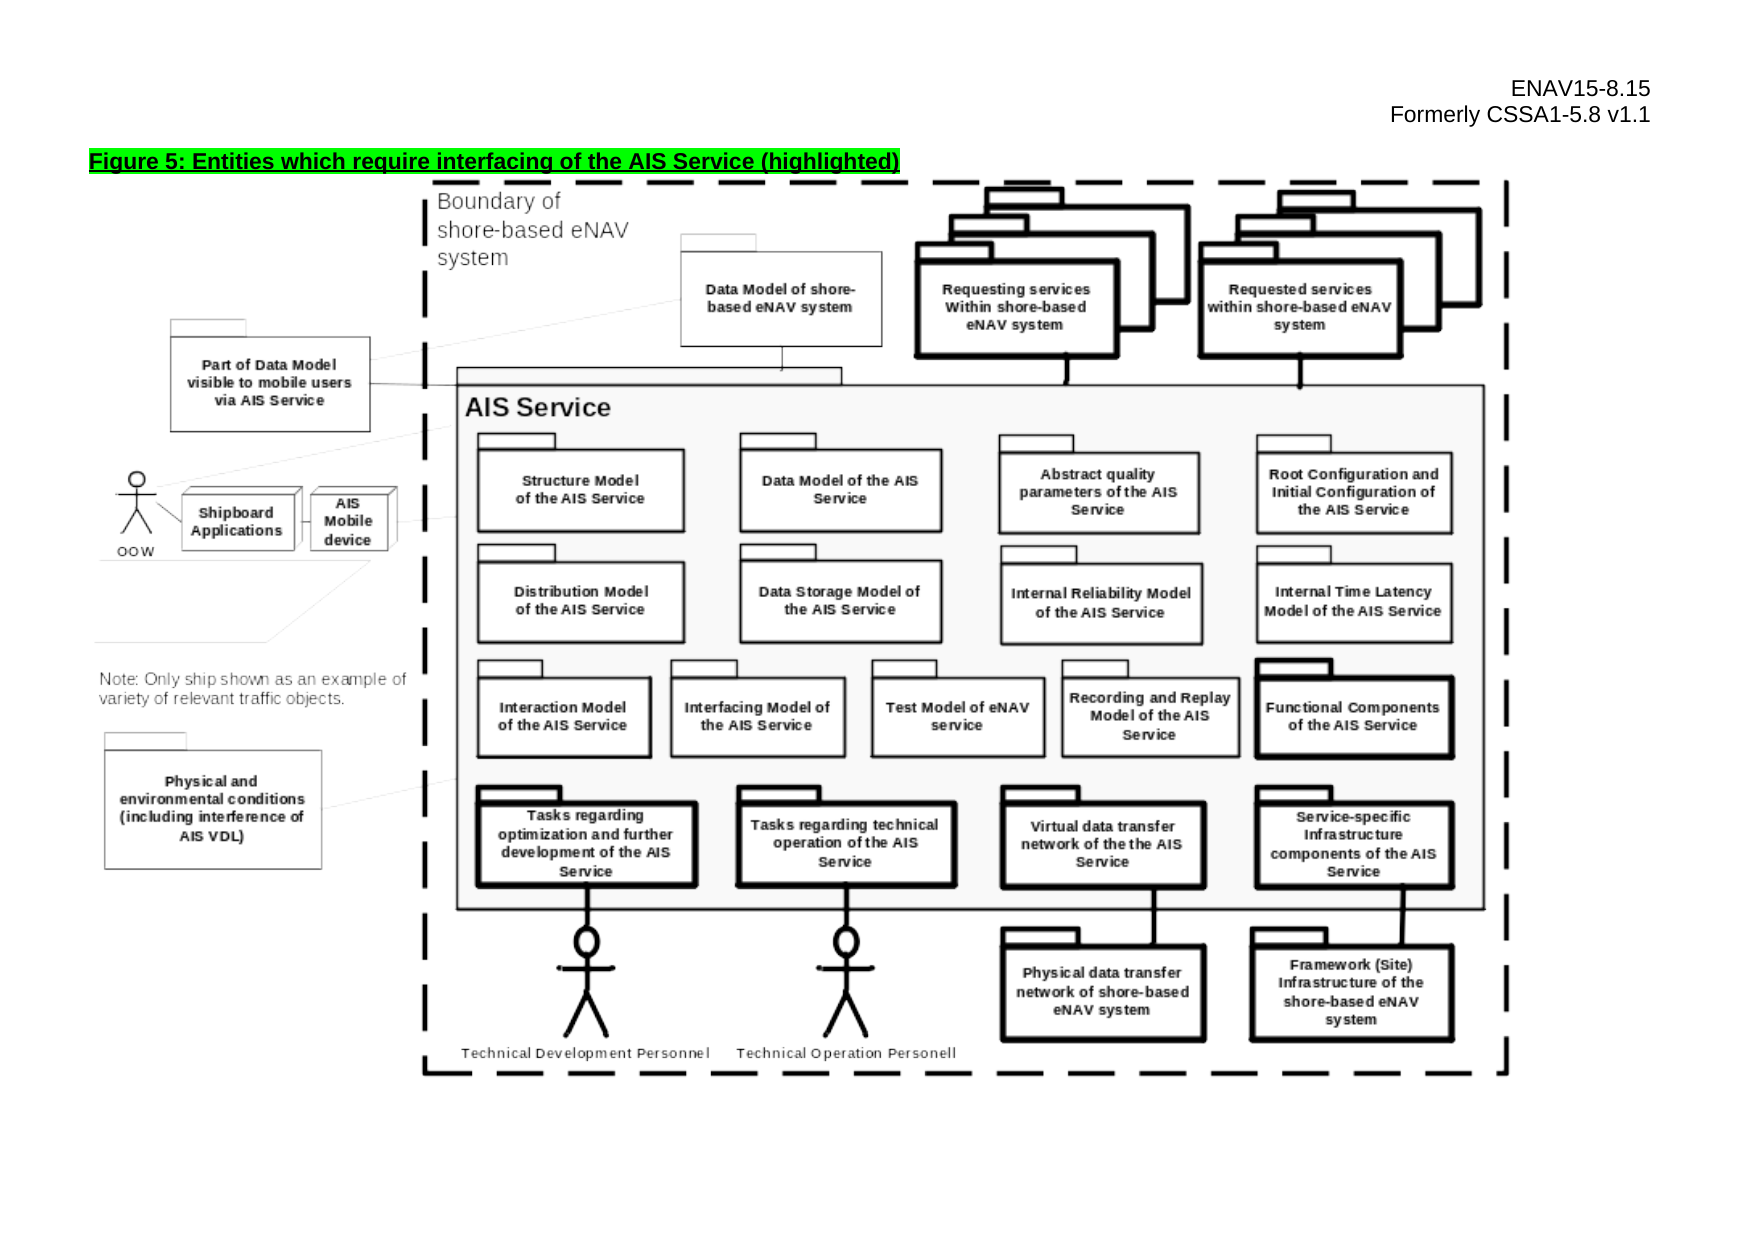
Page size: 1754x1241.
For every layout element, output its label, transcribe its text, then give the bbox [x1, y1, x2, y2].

text Figure 5: Entities which require interfacing of the AIS Service (highlighted) [89, 148, 1651, 1081]
